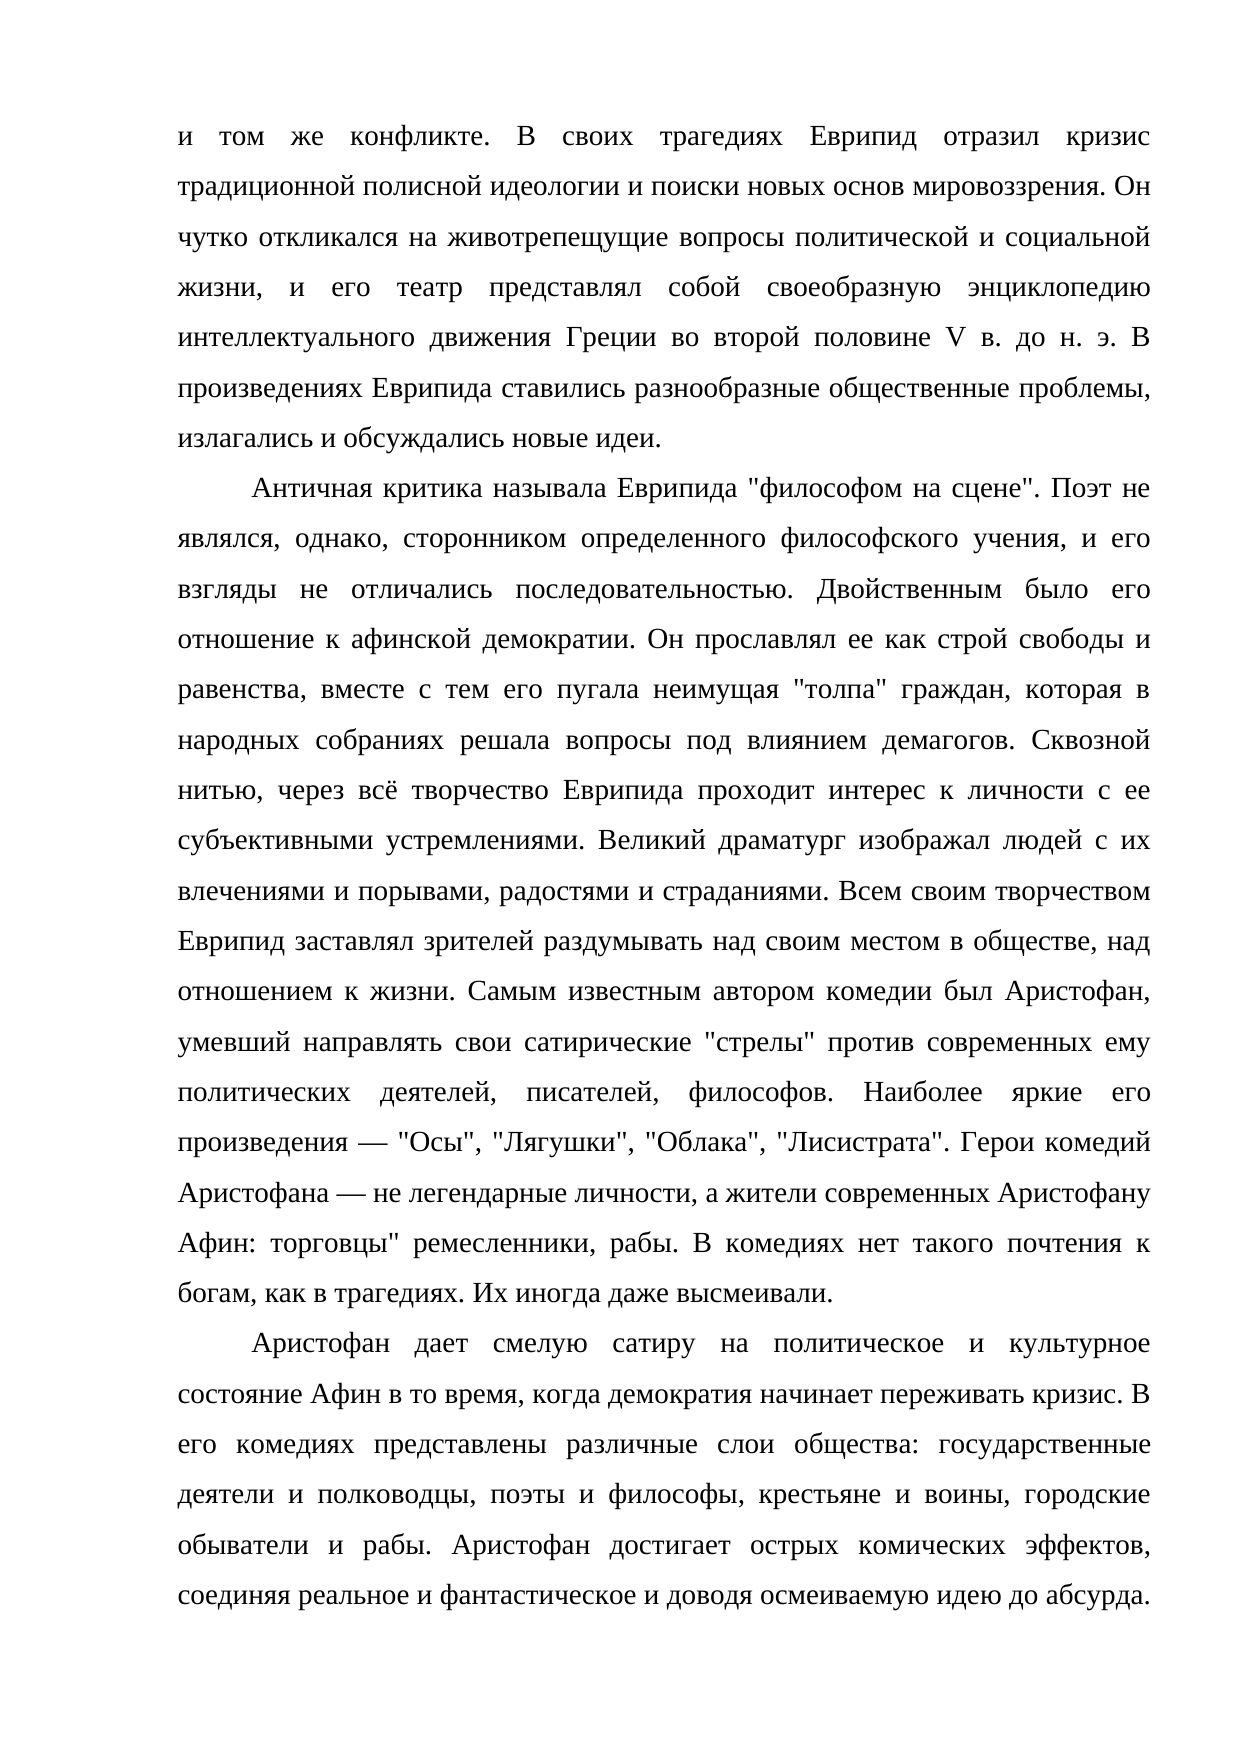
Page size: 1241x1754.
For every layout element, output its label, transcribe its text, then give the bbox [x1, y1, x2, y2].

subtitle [177, 118, 1152, 453]
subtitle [177, 1326, 1152, 1611]
subtitle Античная критика называла Еврипида "философом на сцене". Поэт не являлся, однако, сторонником определенного философского учения, и его взгляды не отличались последовательностью. Двойственным было его отношение к афинской демократии. Он прославлял ее как строй свободы и равенства, вместе с тем его пугала неимущая "толпа" граждан, которая в народных собраниях решала вопросы под влиянием демагогов. Сквозной нитью, через всё творчество Еврипида проходит интерес к личности с ее субъективными устремлениями. Великий драматург изображал людей с их влечениями и порывами, радостями и страданиями. Всем своим творчеством Еврипид заставлял зрителей раздумывать над своим местом в обществе, над отношением к жизни. Самым известным автором комедии был Аристофан, умевший направлять свои сатирические "стрелы" против современных ему политических деятелей, писателей, философов. Наиболее яркие его произведения — "Осы", "Лягушки", "Облака", "Лисистрата". Герои комедий Аристофана — не легендарные личности, а жители современных Аристофану Афин: торговцы" ремесленники, рабы. В комедиях нет такого почтения к богам, как в трагедиях. Их иногда даже высмеивали. [177, 470, 1152, 1309]
